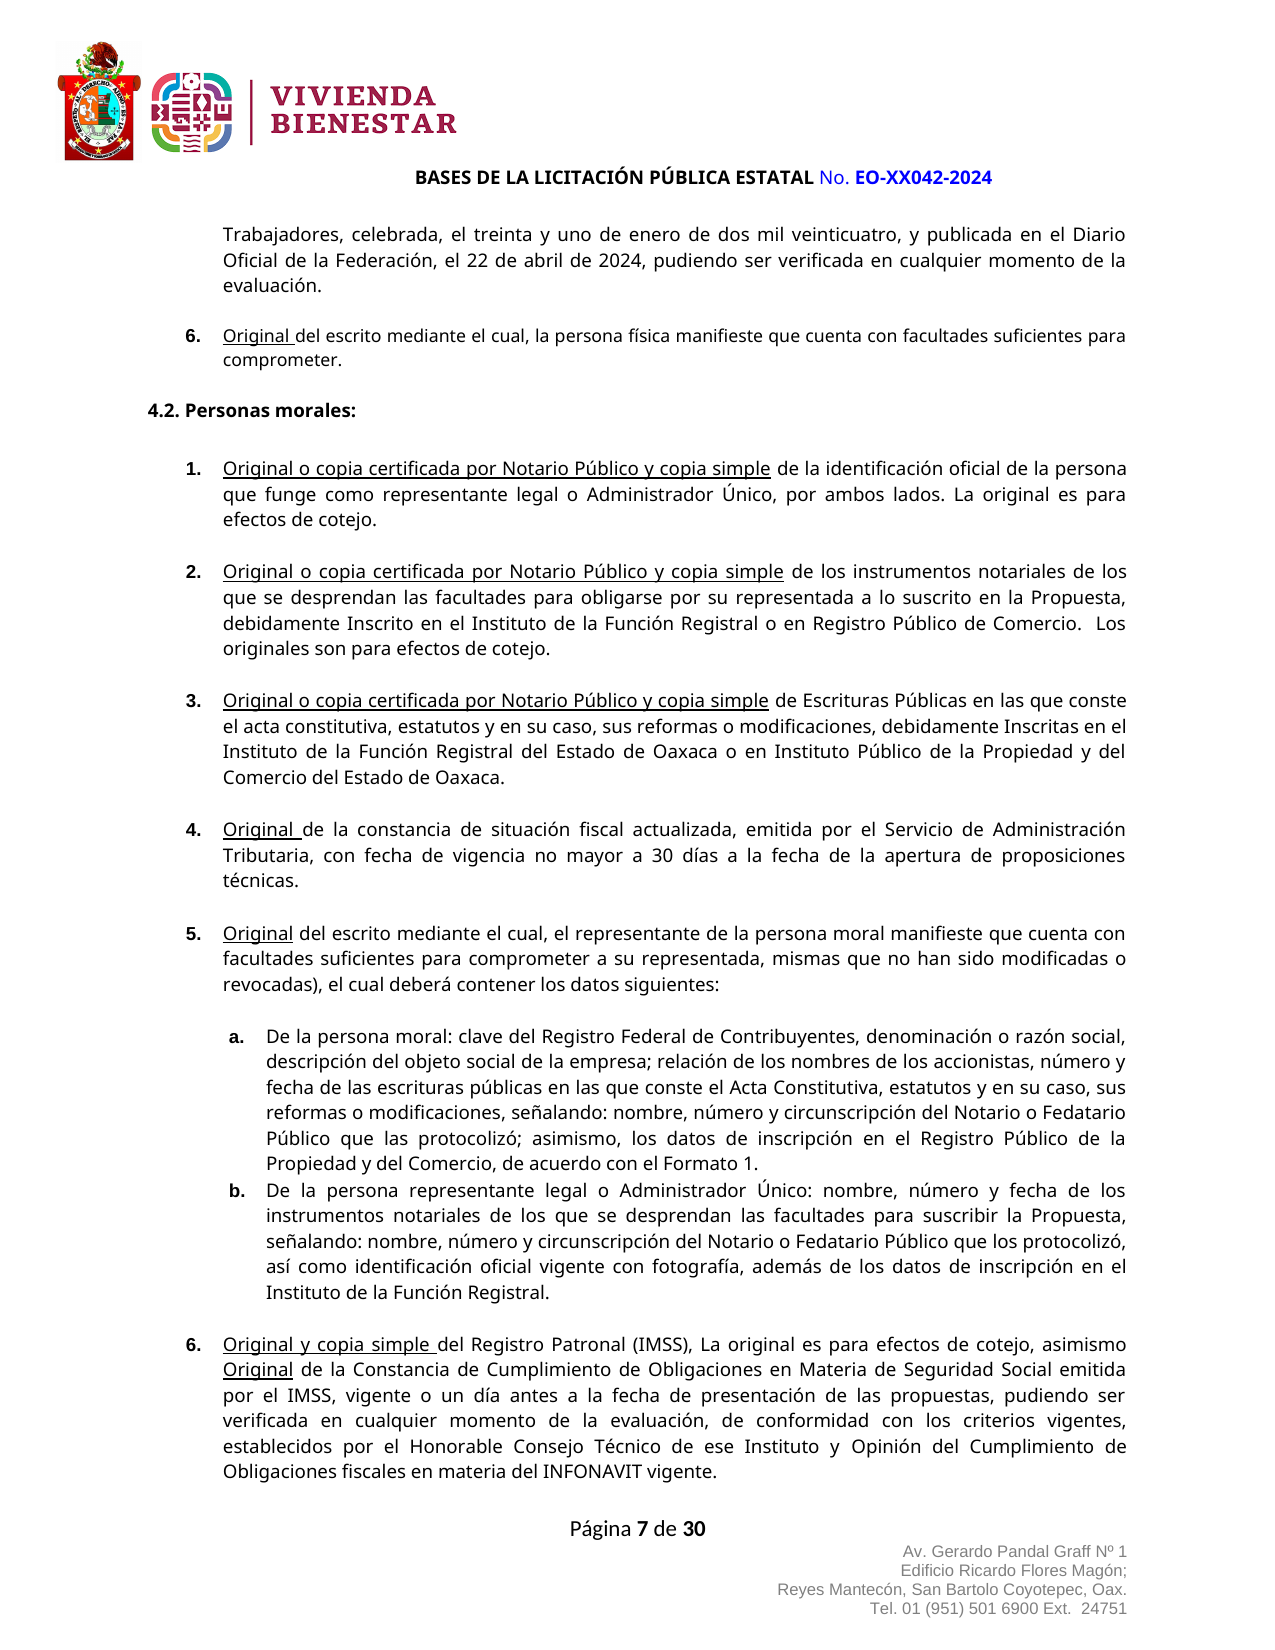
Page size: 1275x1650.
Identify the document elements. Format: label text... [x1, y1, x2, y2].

list Original del escrito mediante el cual, el representante de la persona moral manifieste que cuenta con facultades suficientes para comprometer a su representada, mismas que no han sido modificadas o revocadas), el cual deberá contener los datos siguientes: [186, 920, 1127, 996]
picture [55, 41, 143, 163]
list Original de la constancia de situación fiscal actualizada, emitida por el Servicio de Administración Tributaria, con fecha de vigencia no mayor a 30 días a la fecha de la apertura de proposiciones técnicas. [186, 816, 1127, 893]
list Original o copia certificada por Notario Público y copia simple de los instrumentos notariales de los que se desprendan las facultades para obligarse por su representada a lo suscrito en la Propuesta, debidamente Inscrito en el Instituto de la Función Registral o en Registro Público de Comercio. Los originales son para efectos de cotejo. [186, 559, 1127, 661]
text 4.2. Personas morales: [148, 397, 1127, 423]
list Original y copia simple del Registro Patronal (IMSS), La original es para efectos de cotejo, asimismo Original de la Constancia de Cumplimiento de Obligaciones en Materia de Seguridad Social emitida por el IMSS, vigente o un día antes a la fecha de presentación de las propuestas, pudiendo ser verificada en cualquier momento de la evaluación, de conformidad con los criterios vigentes, establecidos por el Honorable Consejo Técnico de ese Instituto y Opinión del Cumplimiento de Obligaciones fiscales en materia del INFONAVIT vigente. [186, 1331, 1127, 1484]
list De la persona moral: clave del Registro Federal de Contribuyentes, denominación o razón social, descripción del objeto social de la empresa; relación de los nombres de los accionistas, número y fecha de las escrituras públicas en las que conste el Acta Constitutiva, estatutos y en su caso, sus reformas o modificaciones, señalando: nombre, número y circunscripción del Notario o Fedatario Público que las protocolizó; asimismo, los datos de inscripción en el Registro Público de la Propiedad y del Comercio, de acuerdo con el Formato 1. [229, 1023, 1127, 1176]
list Original del escrito mediante el cual, la persona física manifieste que cuenta con facultades suficientes para comprometer. [185, 323, 1127, 372]
list De la persona representante legal o Administrador Único: nombre, número y fecha de los instrumentos notariales de los que se desprendan las facultades para suscribir la Propuesta, señalando: nombre, número y circunscripción del Notario o Fedatario Público que los protocolizó, así como identificación oficial vigente con fotografía, además de los datos de inscripción en el Instituto de la Función Registral. [229, 1177, 1127, 1304]
picture [147, 64, 473, 161]
list Original o copia certificada por Notario Público y copia simple de Escrituras Públicas en las que conste el acta constitutiva, estatutos y en su caso, sus reformas o modificaciones, debidamente Inscritas en el Instituto de la Función Registral del Estado de Oaxaca o en Instituto Público de la Propiedad y del Comercio del Estado de Oaxaca. [186, 688, 1127, 790]
list Original o copia certificada por Notario Público y copia simple de la identificación oficial de la persona que funge como representante legal o Administrador Único, por ambos lados. La original es para efectos de cotejo. [186, 455, 1127, 532]
